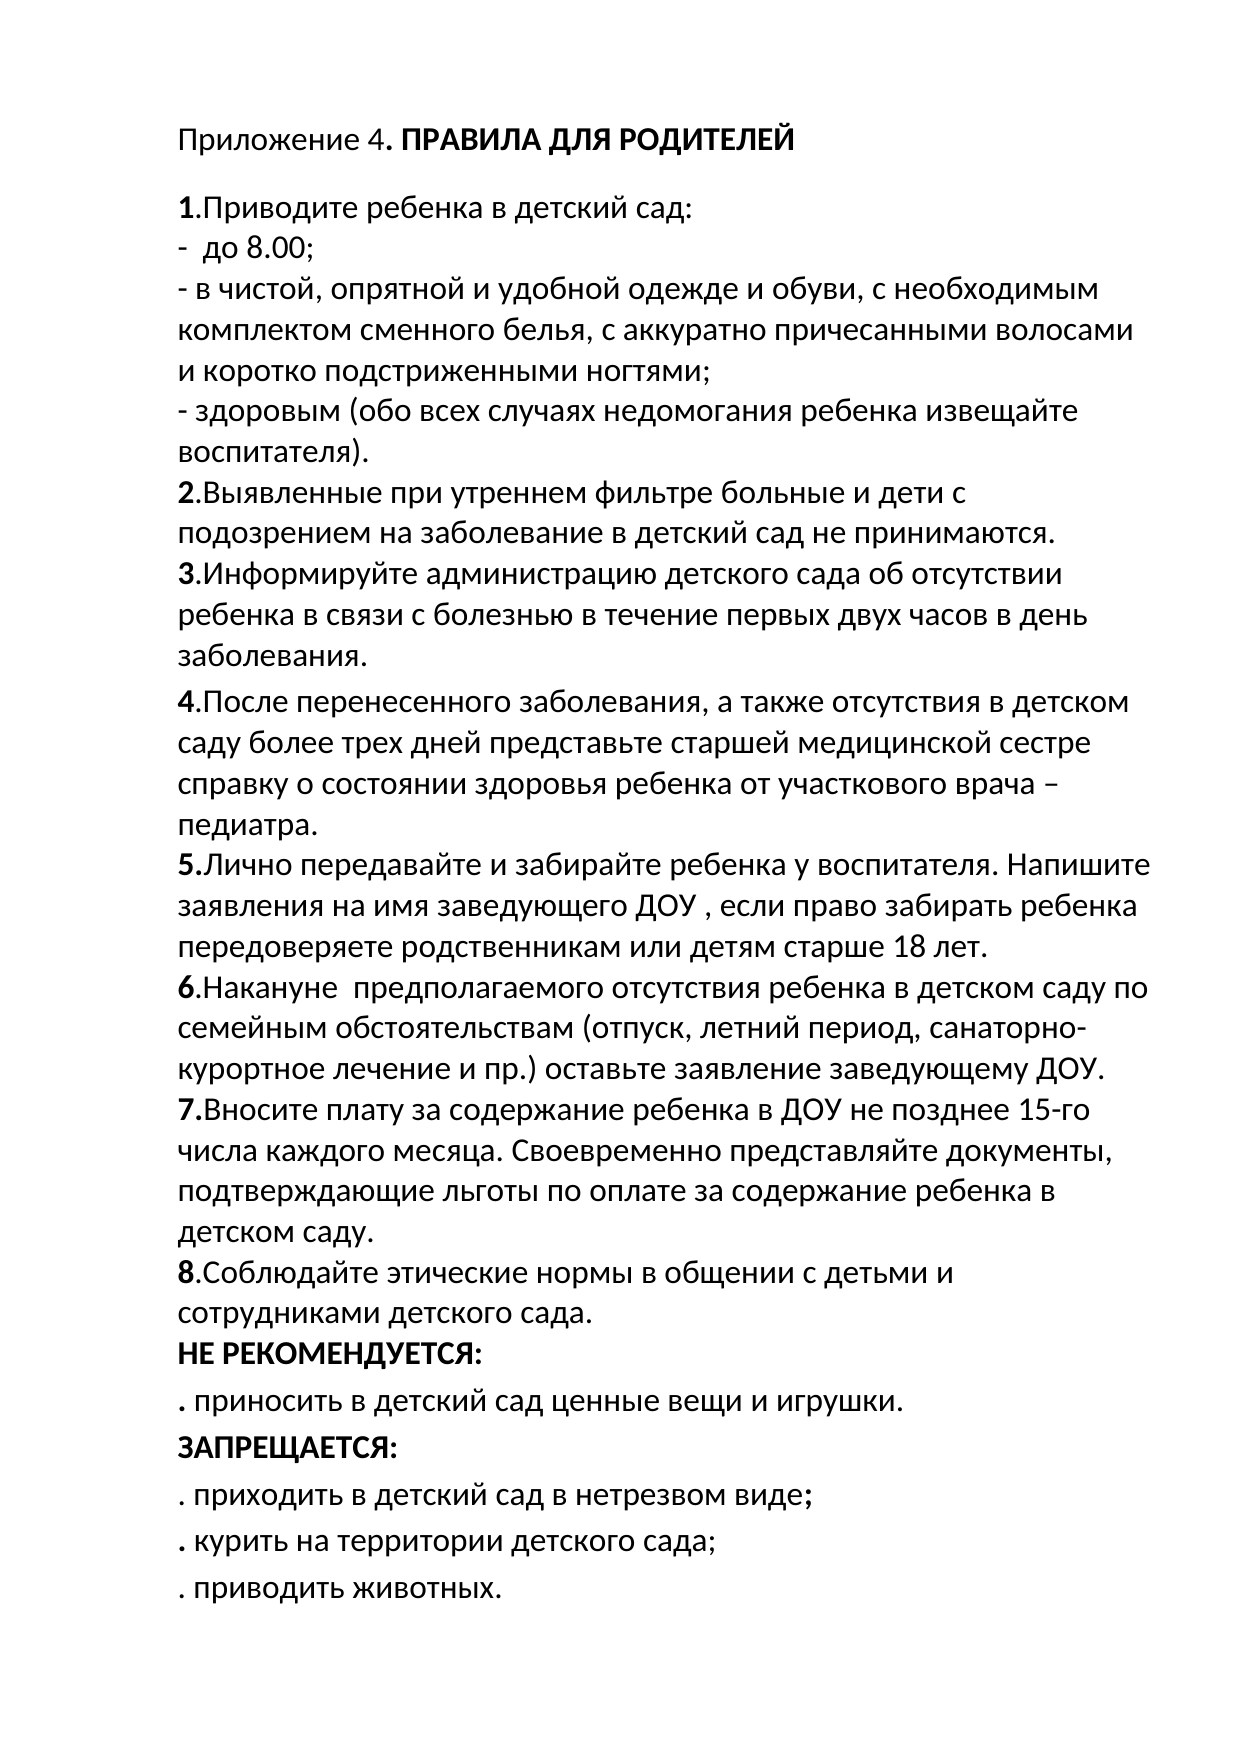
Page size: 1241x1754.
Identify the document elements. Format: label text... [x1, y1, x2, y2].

text - в чистой, опрятной и удобной одежде и обуви, с необходимым комплектом сменного белья, с аккуратно причесанными волосами и коротко подстриженными ногтями; [177, 267, 1152, 389]
text 2.Выявленные при утреннем фильтре больные и дети с подозрением на заболевание в детский сад не принимаются. [177, 471, 1152, 552]
text 7.Вносите плату за содержание ребенка в ДОУ не позднее 15-го числа каждого месяца. Своевременно представляйте документы, [177, 1088, 1152, 1169]
text ЗАПРЕЩАЕТСЯ: [177, 1426, 1152, 1466]
text Приложение 4. ПРАВИЛА ДЛЯ РОДИТЕЛЕЙ [177, 118, 1152, 159]
text подтверждающие льготы по оплате за содержание ребенка в детском саду. [177, 1169, 1152, 1251]
text . курить на территории детского сада; [177, 1519, 1152, 1560]
text 4.После перенесенного заболевания, а также отсутствия в детском саду более трех дней представьте старшей медицинской сестре справку о состоянии здоровья ребенка от участкового врача – педиатра. [177, 681, 1152, 843]
text НЕ РЕКОМЕНДУЕТСЯ: [177, 1332, 1152, 1373]
text . приходить в детский сад в нетрезвом виде; [177, 1472, 1152, 1513]
text заболевания. [177, 634, 1152, 674]
text 8.Соблюдайте этические нормы в общении с детьми и сотрудниками детского сада. [177, 1251, 1152, 1332]
text 5.Лично передавайте и забирайте ребенка у воспитателя. Напишите заявления на имя заведующего ДОУ , если право забирать ребенка передоверяете родственникам или детям старше 18 лет. [177, 843, 1152, 966]
text 3.Информируйте администрацию детского сада об отсутствии ребенка в связи с болезнью в течение первых двух часов в день [177, 552, 1152, 634]
text - до 8.00; [177, 226, 1152, 267]
text 1.Приводите ребенка в детский сад: [177, 186, 1152, 226]
text - здоровым (обо всех случаях недомогания ребенка извещайте воспитателя). [177, 389, 1152, 471]
text . приводить животных. [177, 1566, 1152, 1607]
text . приносить в детский сад ценные вещи и игрушки. [177, 1379, 1152, 1420]
text 6.Накануне предполагаемого отсутствия ребенка в детском саду по семейным обстоятельствам (отпуск, летний период, санаторно-курортное лечение и пр.) оставьте заявление заведующему ДОУ. [177, 966, 1152, 1088]
